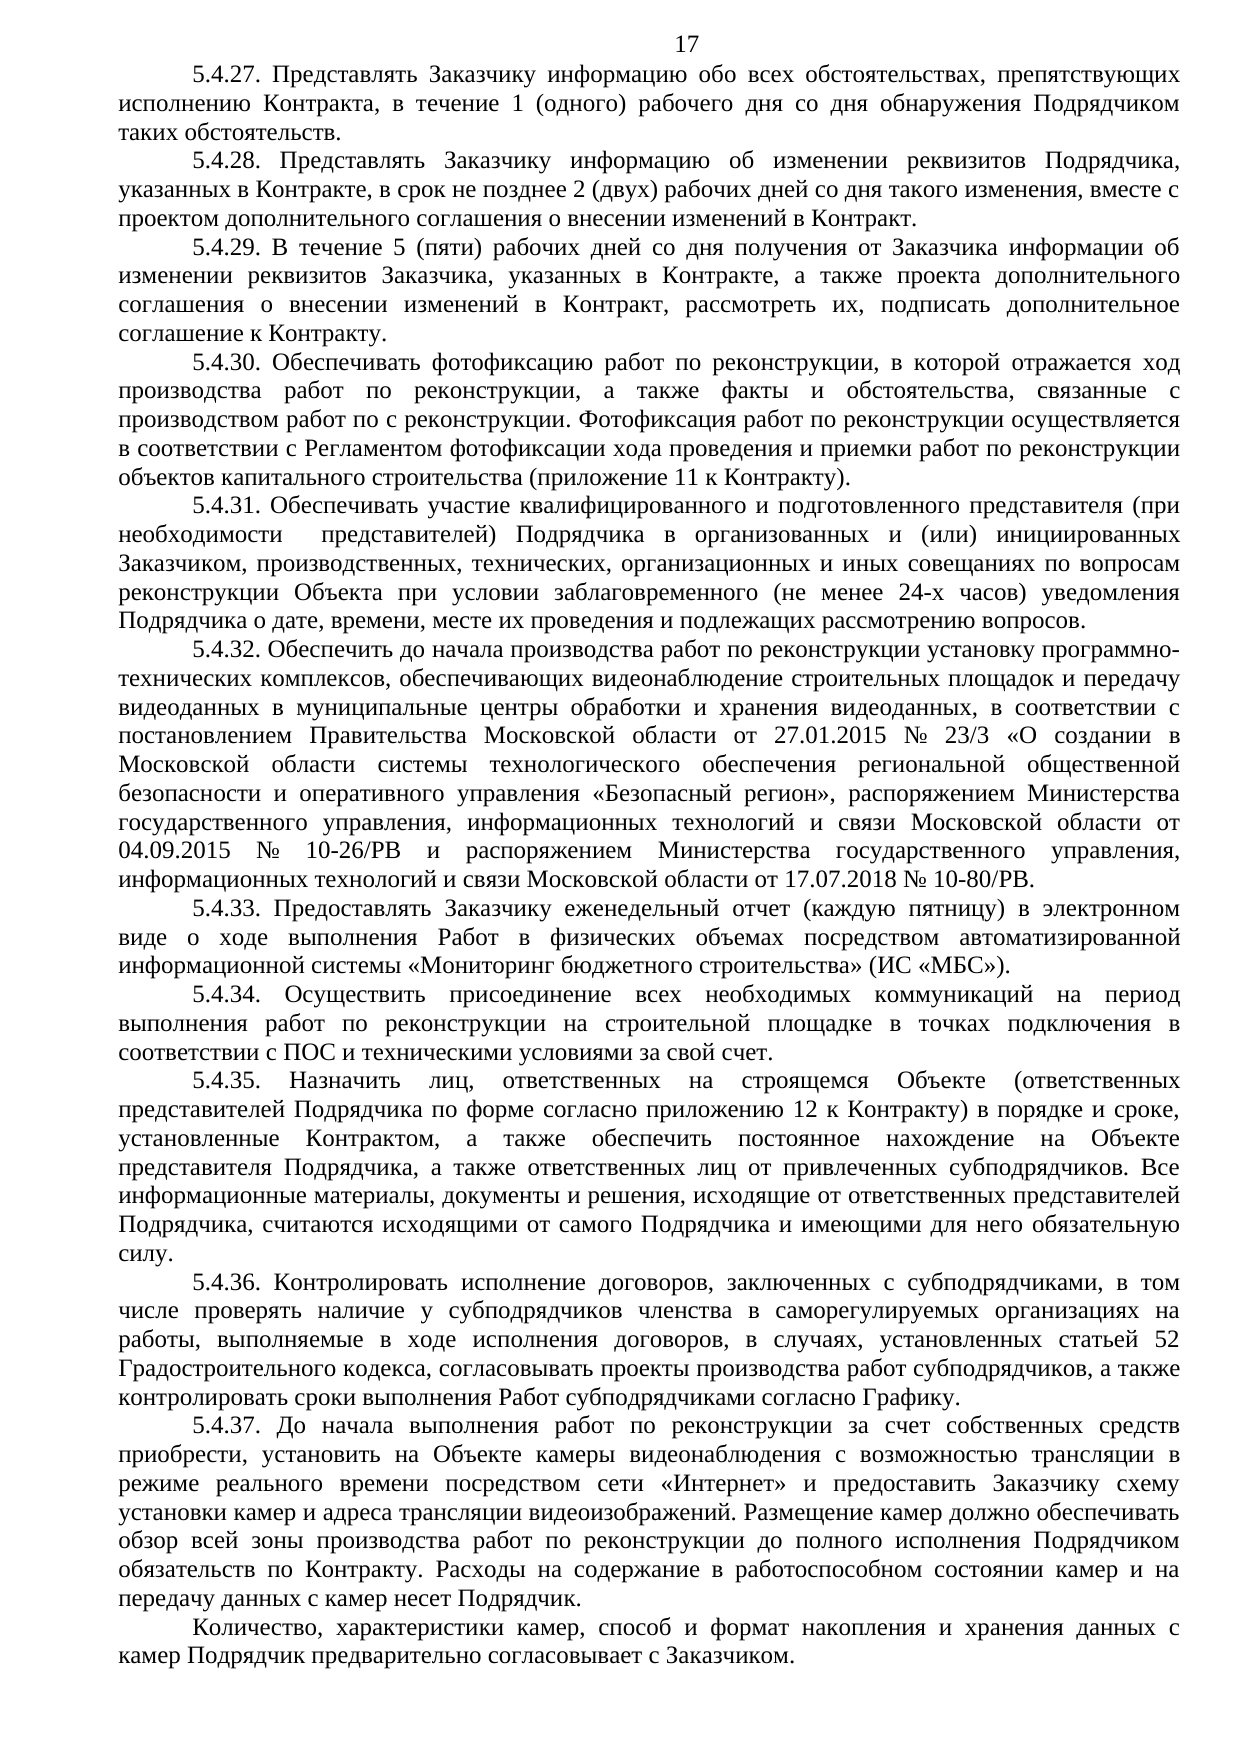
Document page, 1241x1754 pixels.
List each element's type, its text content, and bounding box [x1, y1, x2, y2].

text 5.4.35. Назначить лиц, ответственных на строящемся Объекте (ответственных представителей Подрядчика по форме согласно приложению 12 к Контракту) в порядке и сроке, установленные Контрактом, а также обеспечить постоянное нахождение на Объекте представителя Подрядчика, а также ответственных лиц от привлеченных субподрядчиков. Все информационные материалы, документы и решения, исходящие от ответственных представителей Подрядчика, считаются исходящими от самого Подрядчика и имеющими для него обязательную силу. [118, 1065, 1181, 1267]
text 5.4.30. Обеспечивать фотофиксацию работ по реконструкции, в которой отражается ход производства работ по реконструкции, а также факты и обстоятельства, связанные с производством работ по с реконструкции. Фотофиксация работ по реконструкции осуществляется в соответствии с Регламентом фотофиксации хода проведения и приемки работ по реконструкции объектов капитального строительства (приложение 11 к Контракту). [118, 347, 1181, 490]
text 5.4.34. Осуществить присоединение всех необходимых коммуникаций на период выполнения работ по реконструкции на строительной площадке в точках подключения в соответствии с ПОС и техническими условиями за свой счет. [118, 979, 1181, 1065]
text 5.4.31. Обеспечивать участие квалифицированного и подготовленного представителя (при необходимости представителей) Подрядчика в организованных и (или) инициированных Заказчиком, производственных, технических, организационных и иных совещаниях по вопросам реконструкции Объекта при условии заблаговременного (не менее 24-х часов) уведомления Подрядчика о дате, времени, месте их проведения и подлежащих рассмотрению вопросов. [118, 490, 1181, 634]
text 5.4.27. Представлять Заказчику информацию обо всех обстоятельствах, препятствующих исполнению Контракта, в течение 1 (одного) рабочего дня со дня обнаружения Подрядчиком таких обстоятельств. [118, 59, 1181, 145]
text 5.4.28. Представлять Заказчику информацию об изменении реквизитов Подрядчика, указанных в Контракте, в срок не позднее 2 (двух) рабочих дней со дня такого изменения, вместе с проектом дополнительного соглашения о внесении изменений в Контракт. [118, 145, 1181, 232]
text Количество, характеристики камер, способ и формат накопления и хранения данных с камер Подрядчик предварительно согласовывает с Заказчиком. [118, 1612, 1181, 1669]
text 5.4.37. До начала выполнения работ по реконструкции за счет собственных средств приобрести, установить на Объекте камеры видеонаблюдения с возможностью трансляции в режиме реального времени посредством сети «Интернет» и предоставить Заказчику схему установки камер и адреса трансляции видеоизображений. Размещение камер должно обеспечивать обзор всей зоны производства работ по реконструкции до полного исполнения Подрядчиком обязательств по Контракту. Расходы на содержание в работоспособном состоянии камер и на передачу данных с камер несет Подрядчик. [118, 1410, 1181, 1612]
text 5.4.29. В течение 5 (пяти) рабочих дней со дня получения от Заказчика информации об изменении реквизитов Заказчика, указанных в Контракте, а также проекта дополнительного соглашения о внесении изменений в Контракт, рассмотреть их, подписать дополнительное соглашение к Контракту. [118, 232, 1181, 347]
text 5.4.33. Предоставлять Заказчику еженедельный отчет (каждую пятницу) в электронном виде о ходе выполнения Работ в физических объемах посредством автоматизированной информационной системы «Мониторинг бюджетного строительства» (ИС «МБС»). [118, 893, 1181, 979]
text 5.4.32. Обеспечить до начала производства работ по реконструкции установку программно-технических комплексов, обеспечивающих видеонаблюдение строительных площадок и передачу видеоданных в муниципальные центры обработки и хранения видеоданных, в соответствии с постановлением Правительства Московской области от 27.01.2015 № 23/3 «О создании в Московской области системы технологического обеспечения региональной общественной безопасности и оперативного управления «Безопасный регион», распоряжением Министерства государственного управления, информационных технологий и связи Московской области от 04.09.2015 № 10-26/РВ и распоряжением Министерства государственного управления, информационных технологий и связи Московской области от 17.07.2018 № 10-80/РВ. [118, 634, 1181, 893]
text 5.4.36. Контролировать исполнение договоров, заключенных с субподрядчиками, в том числе проверять наличие у субподрядчиков членства в саморегулируемых организациях на работы, выполняемые в ходе исполнения договоров, в случаях, установленных статьей 52 Градостроительного кодекса, согласовывать проекты производства работ субподрядчиков, а также контролировать сроки выполнения Работ субподрядчиками согласно Графику. [118, 1267, 1181, 1410]
